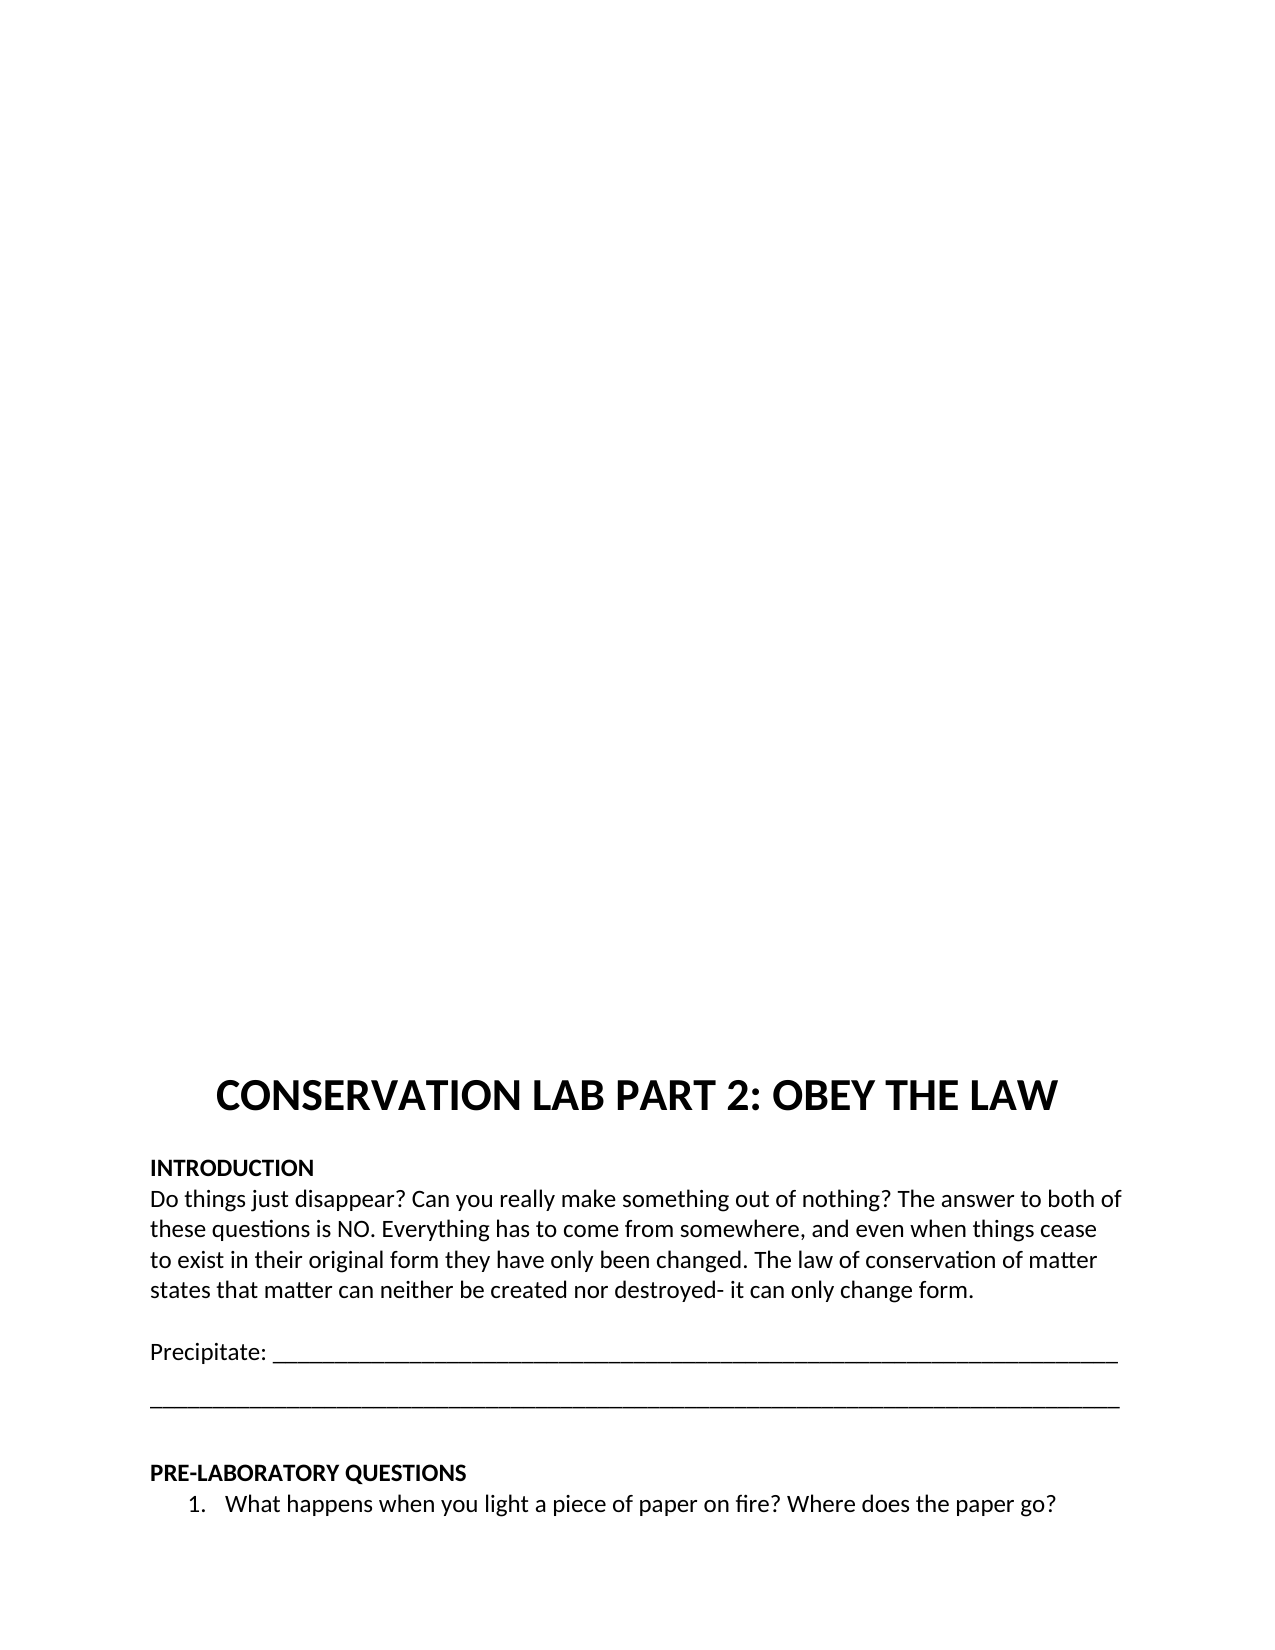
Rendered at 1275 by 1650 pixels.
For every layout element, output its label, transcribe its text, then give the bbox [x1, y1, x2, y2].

text CONSERVATION LAB PART 2: OBEY THE LAW [150, 1066, 1125, 1122]
text INTRODUCTION [150, 1152, 1125, 1183]
text ______________________________________________________________________________ [150, 1381, 1125, 1412]
text Precipitate: ____________________________________________________________________ [150, 1336, 1125, 1366]
text Do things just disappear? Can you really make something out of nothing? The answer to both of these questions is NO. Everything has to come from somewhere, and even when things cease to exist in their original form they have only been changed. The law of conservation of matter states that matter can neither be created nor destroyed- it can only change form. [150, 1183, 1125, 1305]
text PRE-LABORATORY QUESTIONS [150, 1458, 1125, 1488]
list What happens when you light a piece of paper on fire? Where does the paper go? [187, 1488, 1125, 1519]
